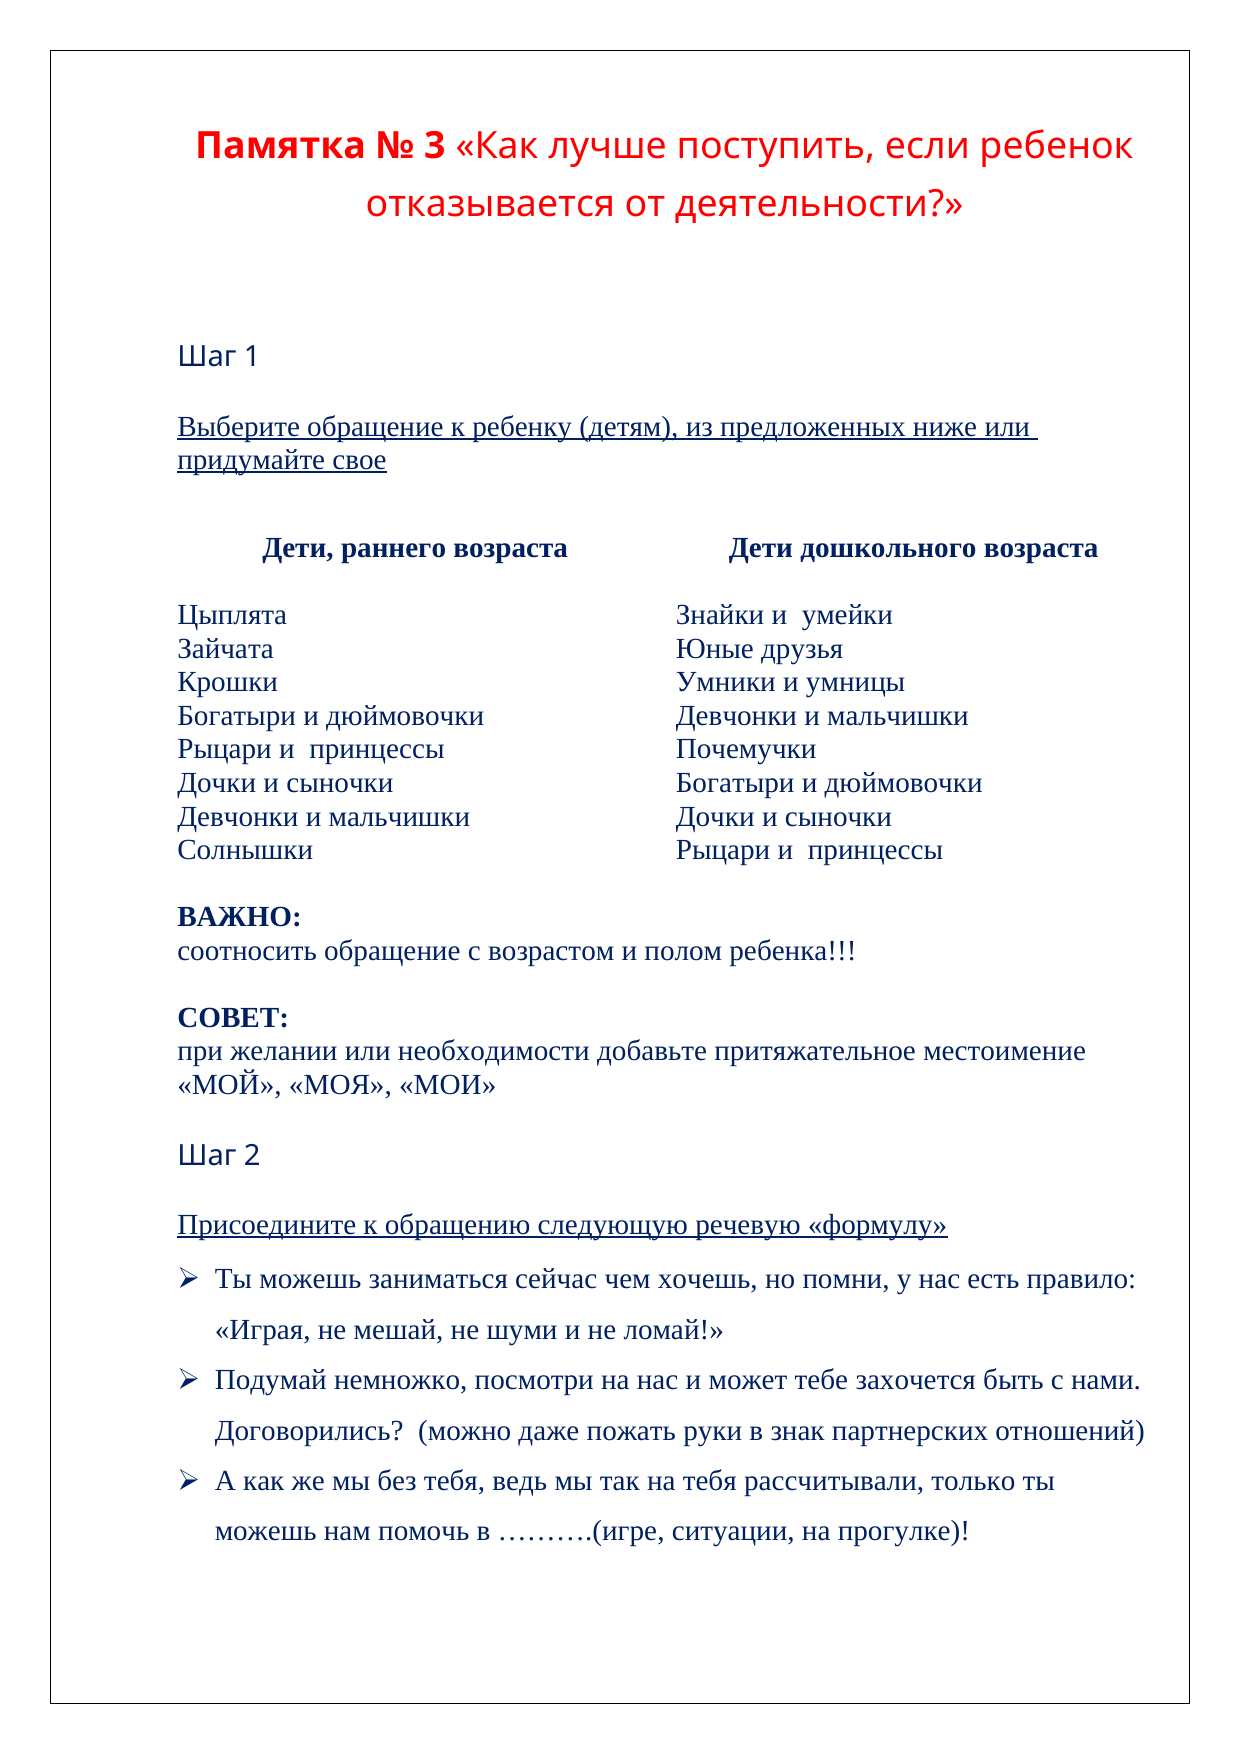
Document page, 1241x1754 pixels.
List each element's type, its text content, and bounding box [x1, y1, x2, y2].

table_cell Девчонки и мальчишки [166, 799, 664, 832]
table_header Дети дошкольного возраста [664, 530, 1163, 564]
table_cell Юные друзья [664, 631, 1163, 664]
table_cell Рыцари и принцессы [166, 732, 664, 765]
text Шаг 2 [177, 1134, 1152, 1174]
list Подумай немножко, посмотри на нас и может тебе захочется быть с нами. Договорились? (можно даже пожать руки в знак партнерских отношений) [177, 1362, 1152, 1446]
table_cell Зайчата [166, 631, 664, 664]
table_cell Знайки и умейки [664, 564, 1163, 631]
text Выберите обращение к ребенку (детям), из предложенных ниже или придумайте свое [177, 409, 1152, 476]
text Шаг 1 [177, 336, 1152, 375]
table_cell Богатыри и дюймовочки [166, 698, 664, 732]
table_cell Дочки и сыночки [166, 765, 664, 799]
table_cell Солнышки [166, 832, 664, 866]
table_cell СОВЕТ: при желании или необходимости добавьте притяжательное местоимение «МОЙ», «МОЯ», «МОИ» [166, 966, 1163, 1101]
table_cell Богатыри и дюймовочки [664, 765, 1163, 799]
list Ты можешь заниматься сейчас чем хочешь, но помни, у нас есть правило: «Играя, не мешай, не шуми и не ломай!» [177, 1262, 1152, 1346]
table_header Дети, раннего возраста [166, 530, 664, 564]
table_cell Крошки [166, 665, 664, 698]
table_cell ВАЖНО: соотносить обращение с возрастом и полом ребенка!!! [166, 866, 1163, 966]
table_cell Умники и умницы [664, 665, 1163, 698]
table_cell Цыплята [166, 564, 664, 631]
table_cell Девчонки и мальчишки [664, 698, 1163, 732]
table_cell Почемучки [664, 732, 1163, 765]
text Памятка № 3 «Как лучше поступить, если ребенок отказывается от деятельности?» [177, 118, 1152, 228]
table_cell Дочки и сыночки [664, 799, 1163, 832]
list А как же мы без тебя, ведь мы так на тебя рассчитывали, только ты можешь нам помочь в ……….(игре, ситуации, на прогулке)! [177, 1463, 1152, 1547]
table_cell Рыцари и принцессы [664, 832, 1163, 866]
text Присоедините к обращению следующую речевую «формулу» [177, 1207, 1152, 1241]
